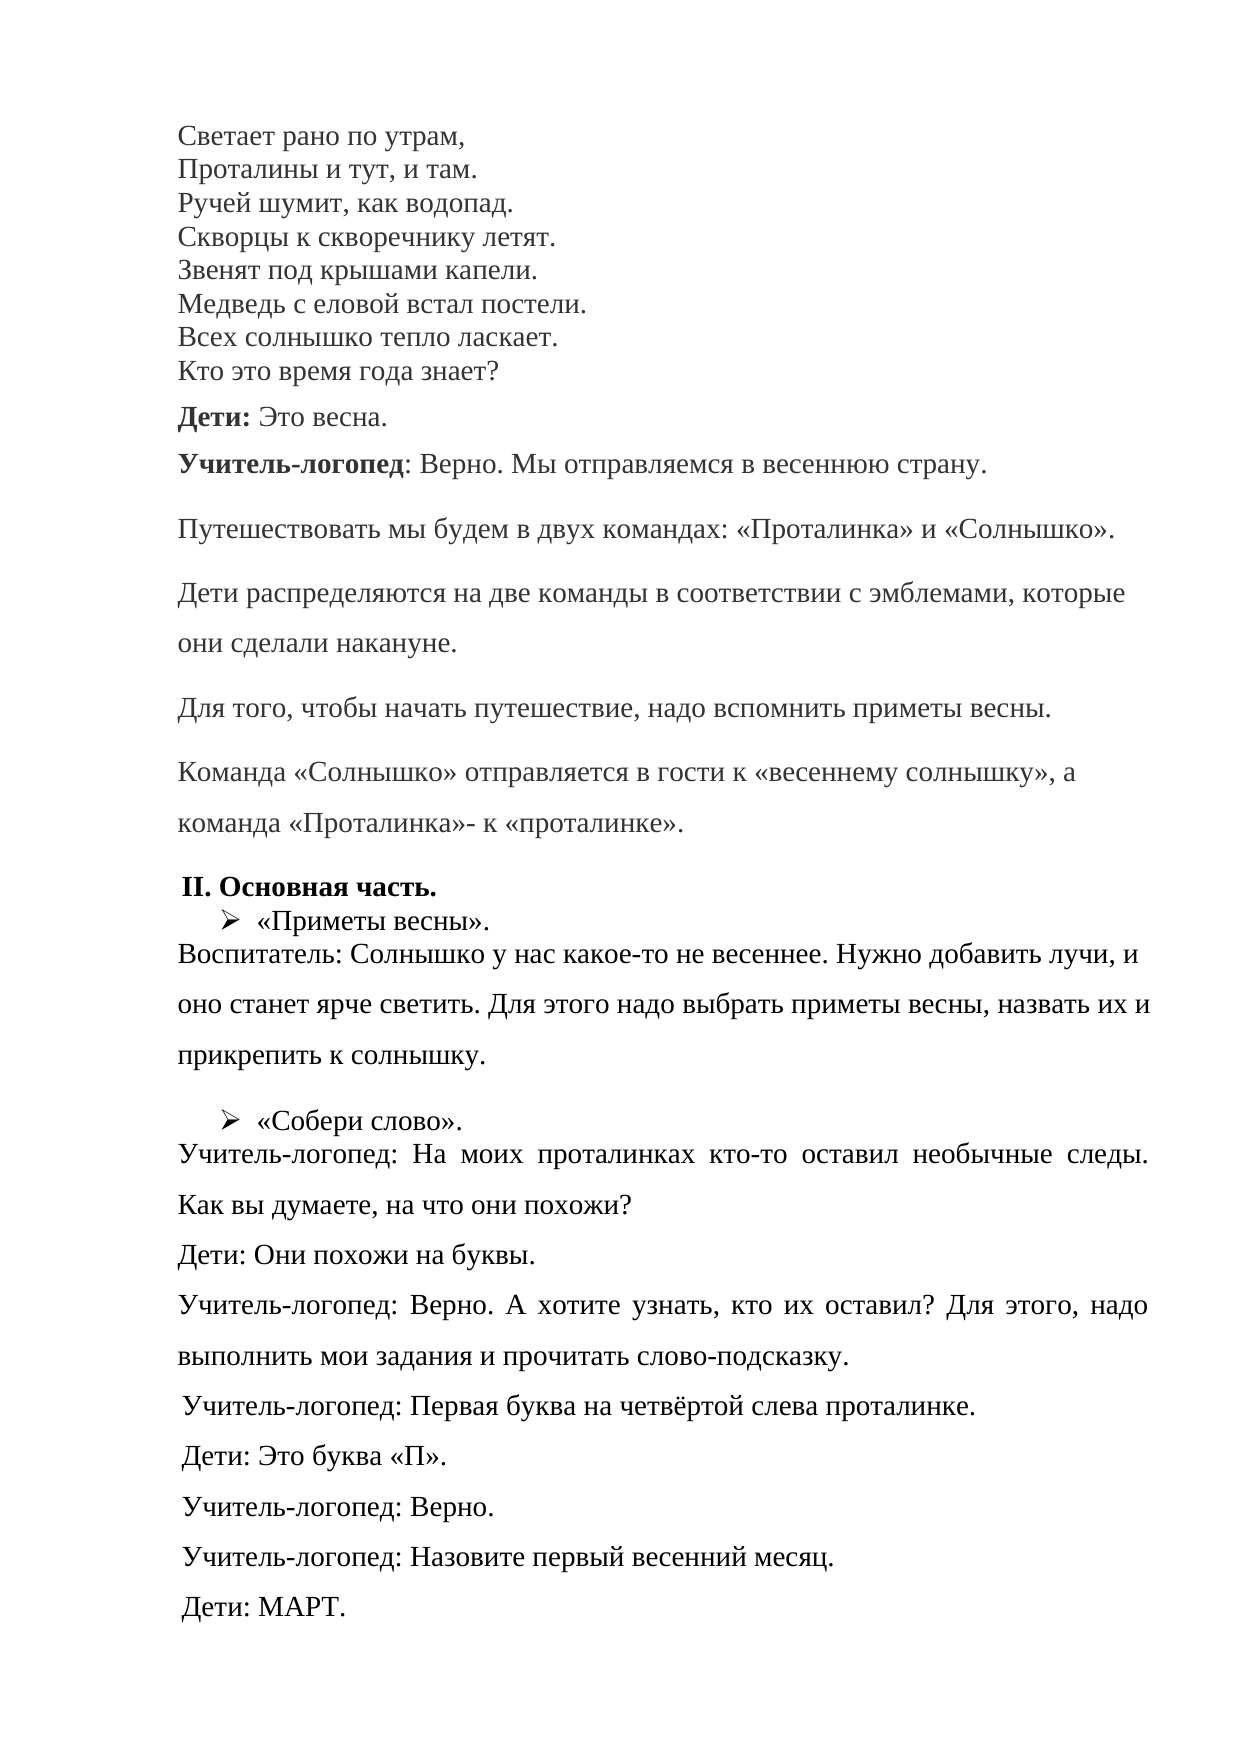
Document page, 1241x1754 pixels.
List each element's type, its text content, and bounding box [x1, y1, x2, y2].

list «Приметы весны». [219, 903, 1149, 936]
text Дети распределяются на две команды в соответствии с эмблемами, которые они сделали накануне. [177, 575, 1152, 659]
text Дети: Это буква «П». [181, 1438, 1149, 1472]
list «Собери слово». [219, 1103, 1149, 1136]
text Для того, чтобы начать путешествие, надо вспомнить приметы весны. [177, 690, 1152, 723]
text Дети: Они похожи на буквы. [177, 1237, 1149, 1271]
text Дети: Это весна. [177, 399, 1152, 432]
text Учитель-логопед: Верно. Мы отправляемся в весеннюю страну. [177, 447, 1152, 480]
text Дети: МАРТ. [181, 1589, 1149, 1623]
text Учитель-логопед: На моих проталинках кто-то оставил необычные следы. Как вы думаете, на что они похожи? [177, 1136, 1149, 1220]
text Воспитатель: Солнышко у нас какое-то не весеннее. Нужно добавить лучи, и оно станет ярче светить. Для этого надо выбрать приметы весны, назвать их и прикрепить к солнышку. [177, 936, 1152, 1070]
text II. Основная часть. [181, 869, 1149, 903]
text Учитель-логопед: Назовите первый весенний месяц. [181, 1539, 1149, 1572]
text Учитель-логопед: Верно. [181, 1489, 1149, 1522]
text Учитель-логопед: Верно. А хотите узнать, кто их оставил? Для этого, надо выполнить мои задания и прочитать слово-подсказку. [177, 1287, 1149, 1371]
text Светает рано по утрам, Проталины и тут, и там. Ручей шумит, как водопад. Скворцы к скворечнику летят. Звенят под крышами капели. Медведь с еловой встал постели. Всех солнышко тепло ласкает. Кто это время года знает? [177, 118, 1152, 386]
text Команда «Солнышко» отправляется в гости к «весеннему солнышку», а команда «Проталинка»- к «проталинке». [177, 754, 1152, 838]
text Путешествовать мы будем в двух командах: «Проталинка» и «Солнышко». [177, 511, 1152, 544]
text Учитель-логопед: Первая буква на четвёртой слева проталинке. [181, 1388, 1149, 1422]
